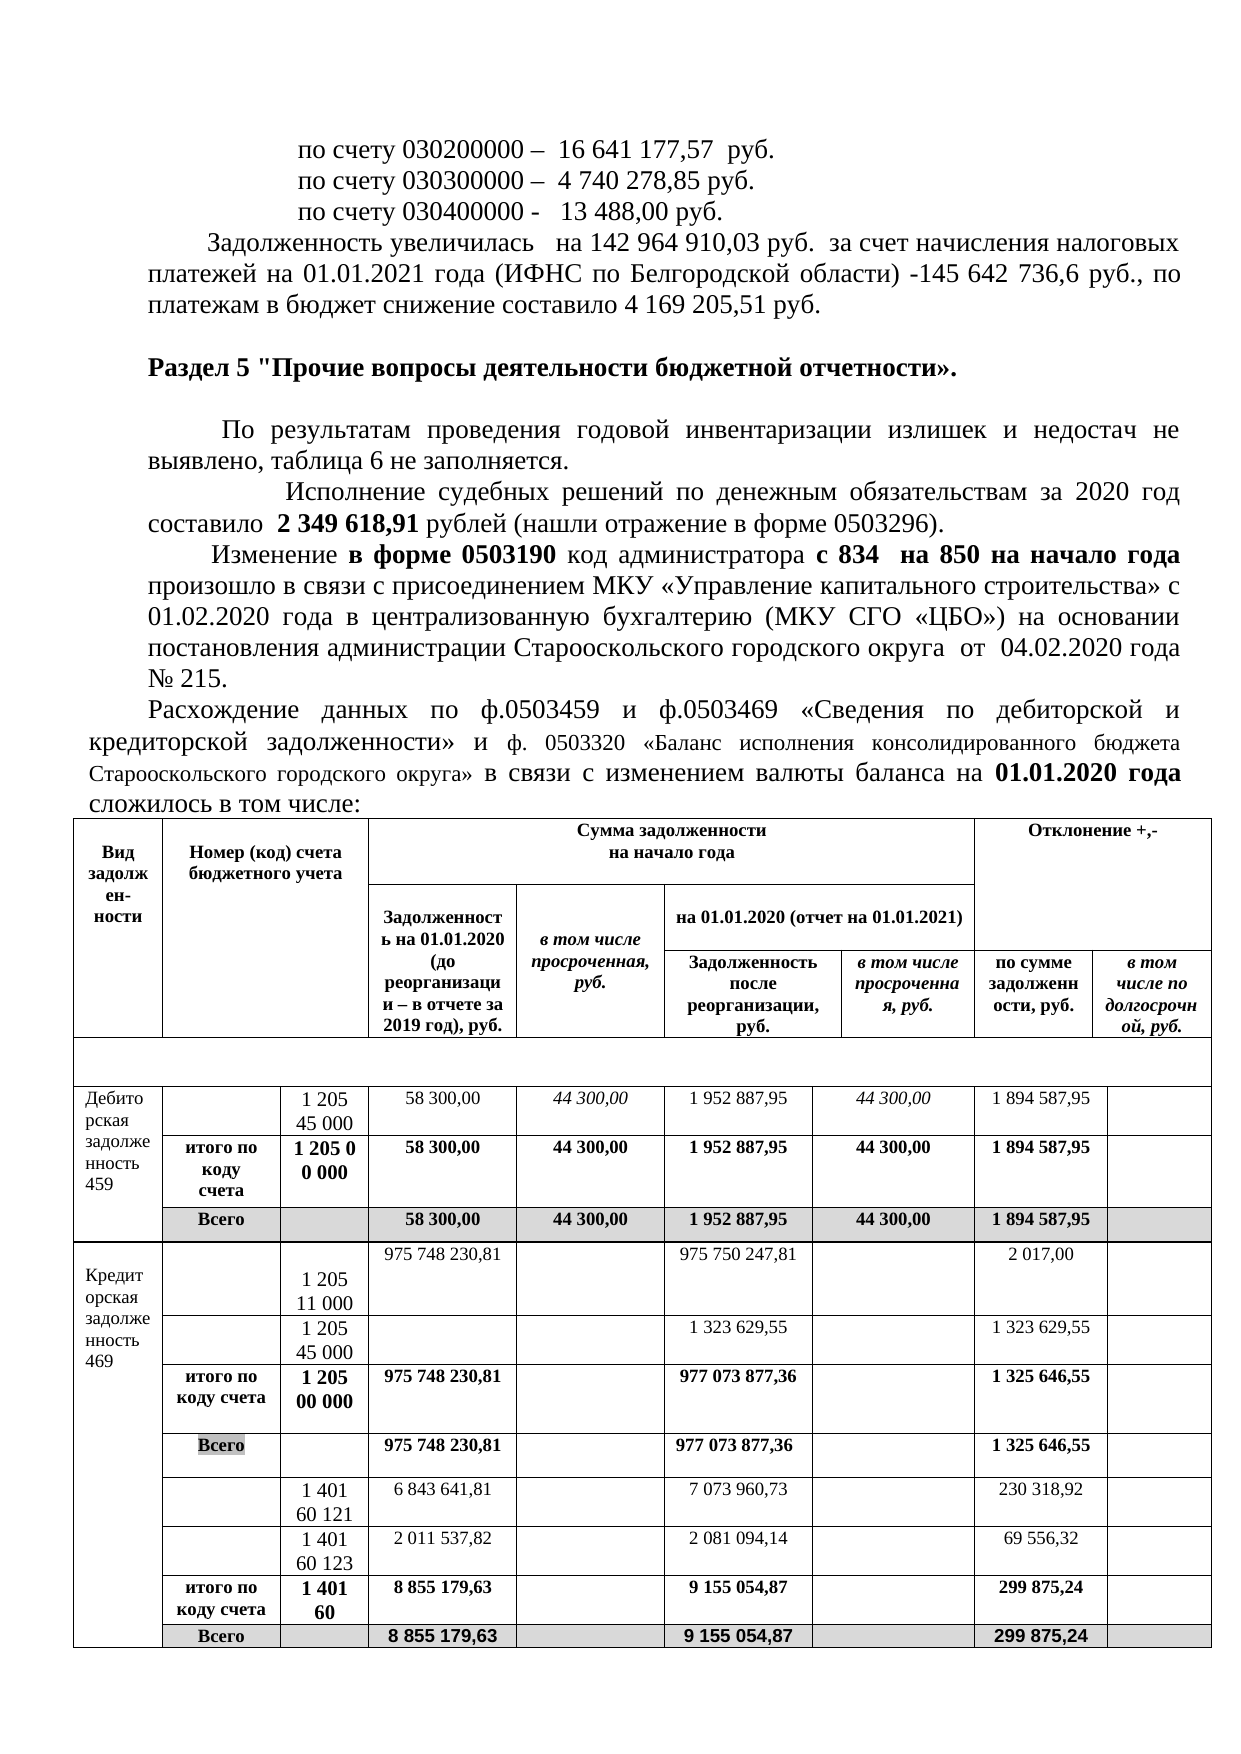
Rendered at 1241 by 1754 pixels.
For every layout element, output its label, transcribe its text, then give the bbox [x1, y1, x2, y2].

table_cell [517, 1527, 664, 1575]
list по счету 030200000 – 16 641 177,57 руб. [298, 133, 1181, 164]
text Изменение в форме 0503190 код администратора с 834 на 850 на начало года произошло в связи с присоединением МКУ «Управление капитального строительства» с 01.02.2020 года в централизованную бухгалтерию (МКУ СГО «ЦБО») на основании постановления администрации Старооскольского городского округа от 04.02.2020 года № 215. [148, 538, 1181, 693]
table_cell 8 855 179,63 [369, 1576, 516, 1624]
table_cell [517, 1365, 664, 1432]
table_cell 1 323 629,55 [665, 1316, 812, 1364]
table_cell [517, 1434, 664, 1477]
table_cell 8 855 179,63 [369, 1625, 516, 1647]
table_cell 7 073 960,73 [665, 1478, 812, 1526]
table_cell 299 875,24 [975, 1576, 1107, 1624]
table_cell [163, 1527, 280, 1575]
list по счету 030300000 – 4 740 278,85 руб. [298, 164, 1181, 195]
table_cell 9 155 054,87 [665, 1576, 812, 1624]
table_cell [281, 1208, 368, 1241]
table_cell 44 300,00 [517, 1087, 664, 1135]
table_cell Всего [163, 1434, 280, 1477]
table_cell 1 205 45 000 [281, 1087, 368, 1135]
table_cell 44 300,00 [813, 1136, 974, 1207]
table_cell 1 952 887,95 [665, 1087, 812, 1135]
table_cell 9 155 054,87 [665, 1625, 812, 1647]
table_cell 975 748 230,81 [369, 1434, 516, 1477]
table_cell [281, 1625, 368, 1647]
text Расхождение данных по ф.0503459 и ф.0503469 «Сведения по дебиторской и кредиторской задолженности» и ф. 0503320 «Баланс исполнения консолидированного бюджета Старооскольского городского округа» в связи с изменением валюты баланса на 01.01.2020 года сложилось в том числе: [89, 693, 1181, 818]
table_cell итого по коду счета [163, 1365, 280, 1432]
table_cell в том числе просроченная, руб. [842, 951, 974, 1037]
table_cell 2 081 094,14 [665, 1527, 812, 1575]
table_cell 44 300,00 [813, 1208, 974, 1241]
table_cell [1108, 1087, 1211, 1135]
table_cell [813, 1625, 974, 1647]
table_cell 977 073 877,36 [665, 1434, 812, 1477]
table_header Отклонение +,- [975, 819, 1211, 949]
table_cell 44 300,00 [517, 1136, 664, 1207]
table_cell [813, 1365, 974, 1432]
table_cell [163, 1087, 280, 1135]
table_cell 1 325 646,55 [975, 1434, 1107, 1477]
table_cell [517, 1625, 664, 1647]
table_cell 230 318,92 [975, 1478, 1107, 1526]
table_cell 1 205 00 000 [281, 1136, 368, 1207]
table_cell [517, 1576, 664, 1624]
table_header Вид задолжен-ности [74, 819, 162, 1037]
table_cell 1 401 60 123 [281, 1527, 368, 1575]
table_cell 1 205 00 000 [281, 1365, 368, 1432]
table_cell [1108, 1316, 1211, 1364]
table_cell итого по коду счета [163, 1136, 280, 1207]
table_cell [813, 1576, 974, 1624]
table_cell 1 401 60 [281, 1576, 368, 1624]
table_cell [1108, 1527, 1211, 1575]
table_cell [281, 1434, 368, 1477]
table_cell [1108, 1576, 1211, 1624]
table_cell [1108, 1434, 1211, 1477]
table_cell [1108, 1136, 1211, 1207]
table_cell в том числе по долгосрочной, руб. [1093, 951, 1211, 1037]
table_cell [813, 1434, 974, 1477]
table_cell Задолженность после реорганизации, руб. [665, 951, 841, 1037]
table_cell [369, 1316, 516, 1364]
table_cell 1 952 887,95 [665, 1208, 812, 1241]
table_cell [813, 1527, 974, 1575]
list по счету 030400000 - 13 488,00 руб. [298, 195, 1181, 226]
table_cell 1 401 60 121 [281, 1478, 368, 1526]
table_cell 1 323 629,55 [975, 1316, 1107, 1364]
table_cell итого по коду счета [163, 1576, 280, 1624]
text По результатам проведения годовой инвентаризации излишек и недостач не выявлено, таблица 6 не заполняется. [148, 413, 1181, 476]
table_cell в том числе просроченная, руб. [517, 885, 664, 1037]
table_cell 975 748 230,81 [369, 1243, 516, 1315]
table_cell 975 748 230,81 [369, 1365, 516, 1432]
text Раздел 5 "Прочие вопросы деятельности бюджетной отчетности». [148, 351, 1181, 382]
table_cell 1 894 587,95 [975, 1208, 1107, 1241]
table_cell [517, 1316, 664, 1364]
table_cell Кредиторская задолженность 469 [74, 1243, 162, 1647]
table_cell 58 300,00 [369, 1136, 516, 1207]
table_cell [1108, 1365, 1211, 1432]
table_cell [163, 1243, 280, 1315]
table_cell [1108, 1625, 1211, 1647]
table_cell 1 894 587,95 [975, 1136, 1107, 1207]
table_cell [1108, 1243, 1211, 1315]
table_cell Всего [163, 1208, 280, 1241]
list Задолженность увеличилась на 142 964 910,03 руб. за счет начисления налоговых платежей на 01.01.2021 года (ИФНС по Белгородской области) -145 642 736,6 руб., по платежам в бюджет снижение составило 4 169 205,51 руб. [148, 226, 1181, 320]
table_cell [813, 1316, 974, 1364]
table_cell 58 300,00 [369, 1087, 516, 1135]
table_cell 44 300,00 [517, 1208, 664, 1241]
table_cell [1108, 1478, 1211, 1526]
table_cell [163, 1478, 280, 1526]
table_cell [517, 1478, 664, 1526]
table_cell 977 073 877,36 [665, 1365, 812, 1432]
table_cell 1 205 45 000 [281, 1316, 368, 1364]
table_cell 1 952 887,95 [665, 1136, 812, 1207]
table_cell [813, 1243, 974, 1315]
table_cell 1 205 11 000 [281, 1243, 368, 1315]
table_cell [1108, 1208, 1211, 1241]
table_cell Всего [163, 1625, 280, 1647]
table_cell по сумме задолженности, руб. [975, 951, 1092, 1037]
table_cell 2 011 537,82 [369, 1527, 516, 1575]
table_cell 1 325 646,55 [975, 1365, 1107, 1432]
text Исполнение судебных решений по денежным обязательствам за 2020 год составило 2 349 618,91 рублей (нашли отражение в форме 0503296). [148, 476, 1181, 538]
table_header Номер (код) счета бюджетного учета [163, 819, 368, 1037]
table_header Сумма задолженности на начало года [369, 819, 974, 884]
table_cell [163, 1316, 280, 1364]
table_cell 69 556,32 [975, 1527, 1107, 1575]
table_cell 44 300,00 [813, 1087, 974, 1135]
table_cell на 01.01.2020 (отчет на 01.01.2021) [665, 885, 974, 949]
table_cell 299 875,24 [975, 1625, 1107, 1647]
table_cell 58 300,00 [369, 1208, 516, 1241]
table_cell 6 843 641,81 [369, 1478, 516, 1526]
table_cell [517, 1243, 664, 1315]
table_cell 2 017,00 [975, 1243, 1107, 1315]
table_cell Задолженность на 01.01.2020 (до реорганизации – в отчете за 2019 год), руб. [369, 885, 516, 1037]
table_cell [74, 1038, 1211, 1086]
table_cell 975 750 247,81 [665, 1243, 812, 1315]
table_cell [813, 1478, 974, 1526]
table_cell Дебиторская задолженность 459 [74, 1087, 162, 1241]
table_cell 1 894 587,95 [975, 1087, 1107, 1135]
